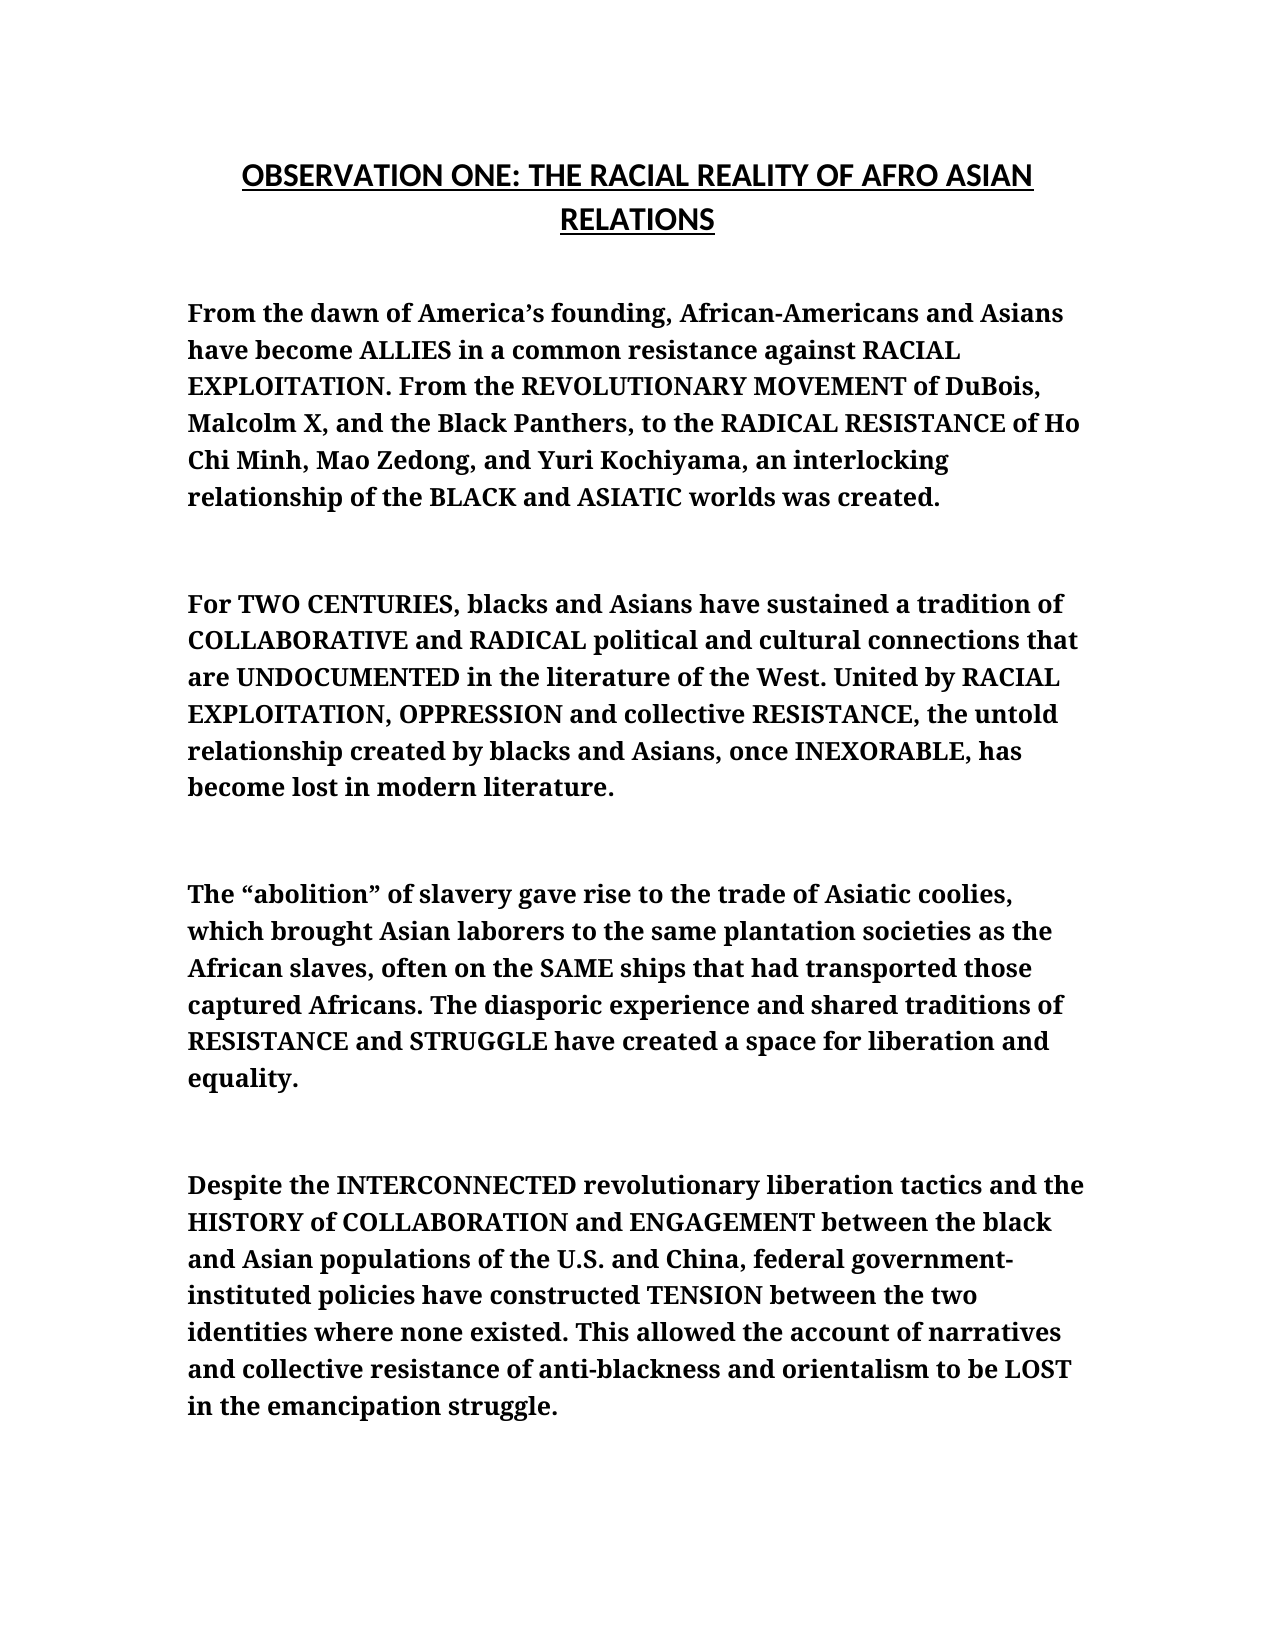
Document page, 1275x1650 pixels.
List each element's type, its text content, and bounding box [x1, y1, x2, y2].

text For TWO CENTURIES, blacks and Asians have sustained a tradition of COLLABORATIVE and RADICAL political and cultural connections that are UNDOCUMENTED in the literature of the West. United by RACIAL EXPLOITATION, OPPRESSION and collective RESISTANCE, the untold relationship created by blacks and Asians, once INEXORABLE, has become lost in modern literature. [187, 586, 1087, 804]
text From the dawn of America’s founding, African-Americans and Asians have become ALLIES in a common resistance against RACIAL EXPLOITATION. From the REVOLUTIONARY MOVEMENT of DuBois, Malcolm X, and the Black Panthers, to the RADICAL RESISTANCE of Ho Chi Minh, Mao Zedong, and Yuri Kochiyama, an interlocking relationship of the BLACK and ASIATIC worlds was created. [187, 296, 1087, 513]
text Despite the INTERCONNECTED revolutionary liberation tactics and the HISTORY of COLLABORATION and ENGAGEMENT between the black and Asian populations of the U.S. and China, federal government-instituted policies have constructed TENSION between the two identities where none existed. This allowed the account of narratives and collective resistance of anti-blackness and orientalism to be LOST in the emancipation struggle. [187, 1168, 1087, 1422]
subtitle OBSERVATION ONE: THE RACIAL REALITY OF AFRO ASIAN RELATIONS [187, 154, 1087, 239]
text The “abolition” of slavery gave rise to the trade of Asiatic coolies, which brought Asian laborers to the same plantation societies as the African slaves, often on the SAME ships that had transported those captured Africans. The diasporic experience and shared traditions of RESISTANCE and STRUGGLE have created a space for liberation and equality. [187, 877, 1087, 1095]
